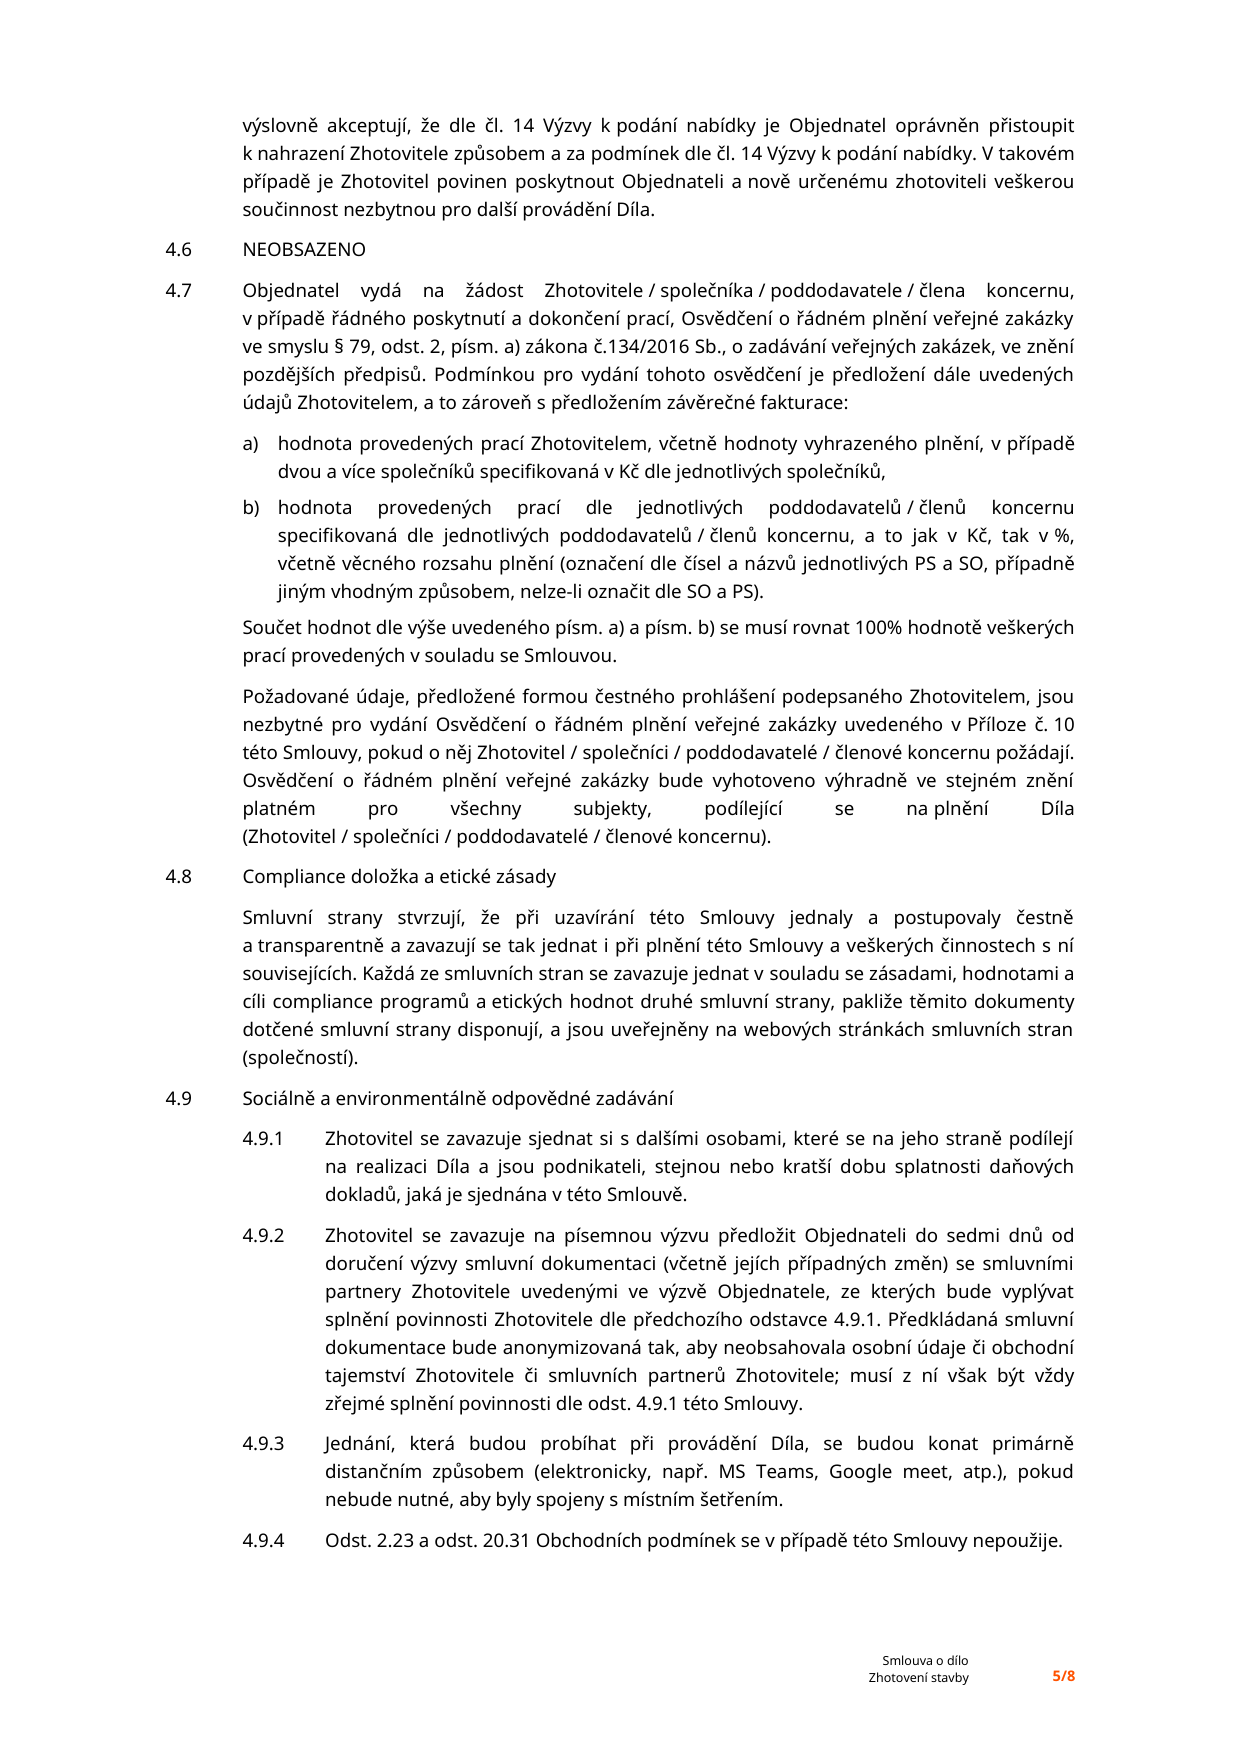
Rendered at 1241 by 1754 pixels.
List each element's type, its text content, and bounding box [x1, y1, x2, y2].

text Odst. 2.23 a odst. 20.31 Obchodních podmínek se v případě této Smlouvy nepoužije. [242, 1527, 1075, 1553]
text Sociálně a environmentálně odpovědné zadávání [165, 1085, 1075, 1111]
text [165, 112, 1075, 222]
list hodnota provedených prací dle jednotlivých poddodavatelů / členů koncernu specifikovaná dle jednotlivých poddodavatelů / členů koncernu, a to jak v Kč, tak v %, včetně věcného rozsahu plnění (označení dle čísel a názvů jednotlivých PS a SO, případně jiným vhodným způsobem, nelze-li označit dle SO a PS). [242, 494, 1075, 604]
list Smluvní strany stvrzují, že při uzavírání této Smlouvy jednaly a postupovaly čestně a transparentně a zavazují se tak jednat i při plnění této Smlouvy a veškerých činnostech s ní souvisejících. Každá ze smluvních stran se zavazuje jednat v souladu se zásadami, hodnotami a cíli compliance programů a etických hodnot druhé smluvní strany, pakliže těmito dokumenty dotčené smluvní strany disponují, a jsou uveřejněny na webových stránkách smluvních stran (společností). [242, 904, 1075, 1070]
text Objednatel vydá na žádost Zhotovitele / společníka / poddodavatele / člena koncernu, v případě řádného poskytnutí a dokončení prací, Osvědčení o řádném plnění veřejné zakázky ve smyslu § 79, odst. 2, písm. a) zákona č.134/2016 Sb., o zadávání veřejných zakázek, ve znění pozdějších předpisů. Podmínkou pro vydání tohoto osvědčení je předložení dále uvedených údajů Zhotovitelem, a to zároveň s předložením závěrečné fakturace: [165, 277, 1075, 415]
text NEOBSAZENO [165, 237, 1075, 262]
list Požadované údaje, předložené formou čestného prohlášení podepsaného Zhotovitelem, jsou nezbytné pro vydání Osvědčení o řádném plnění veřejné zakázky uvedeného v Příloze č. 10 této Smlouvy, pokud o něj Zhotovitel / společníci / poddodavatelé / členové koncernu požádají. Osvědčení o řádném plnění veřejné zakázky bude vyhotoveno výhradně ve stejném znění platném pro všechny subjekty, podílející se na plnění Díla (Zhotovitel / společníci / poddodavatelé / členové koncernu). [242, 683, 1075, 849]
list hodnota provedených prací Zhotovitelem, včetně hodnoty vyhrazeného plnění, v případě dvou a více společníků specifikovaná v Kč dle jednotlivých společníků, [242, 430, 1075, 483]
text Zhotovitel se zavazuje na písemnou výzvu předložit Objednateli do sedmi dnů od doručení výzvy smluvní dokumentaci (včetně jejích případných změn) se smluvními partnery Zhotovitele uvedenými ve výzvě Objednatele, ze kterých bude vyplývat splnění povinnosti Zhotovitele dle předchozího odstavce 4.9.1. Předkládaná smluvní dokumentace bude anonymizovaná tak, aby neobsahovala osobní údaje či obchodní tajemství Zhotovitele či smluvních partnerů Zhotovitele; musí z ní však být vždy zřejmé splnění povinnosti dle odst. 4.9.1 této Smlouvy. [242, 1222, 1075, 1416]
text Zhotovitel se zavazuje sjednat si s dalšími osobami, které se na jeho straně podílejí na realizaci Díla a jsou podnikateli, stejnou nebo kratší dobu splatnosti daňových dokladů, jaká je sjednána v této Smlouvě. [242, 1126, 1075, 1207]
text Jednání, která budou probíhat při provádění Díla, se budou konat primárně distančním způsobem (elektronicky, např. MS Teams, Google meet, atp.), pokud nebude nutné, aby byly spojeny s místním šetřením. [242, 1431, 1075, 1512]
list Součet hodnot dle výše uvedeného písm. a) a písm. b) se musí rovnat 100% hodnotě veškerých prací provedených v souladu se Smlouvou. [242, 615, 1075, 668]
text Compliance doložka a etické zásady [165, 864, 1075, 889]
